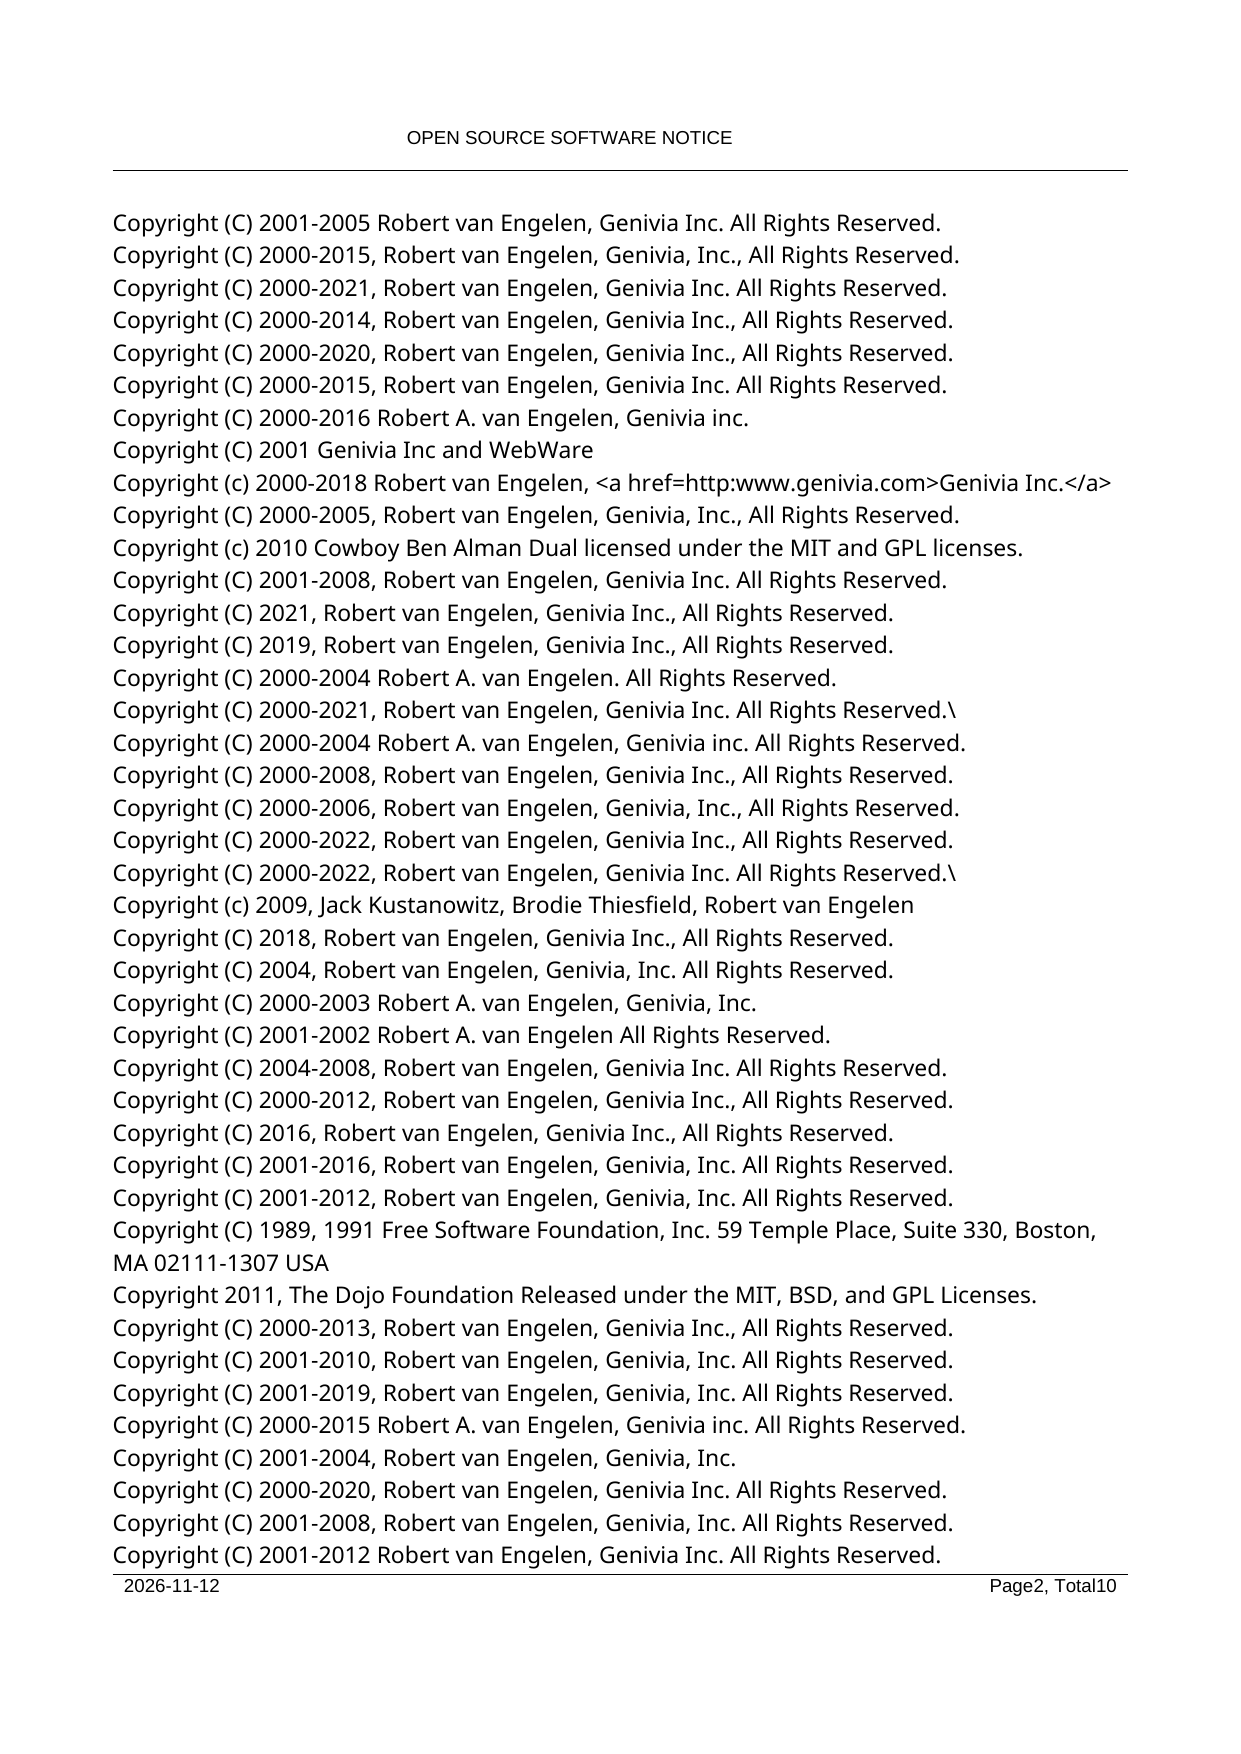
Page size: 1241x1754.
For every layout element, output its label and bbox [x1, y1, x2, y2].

text [112, 206, 1128, 1571]
